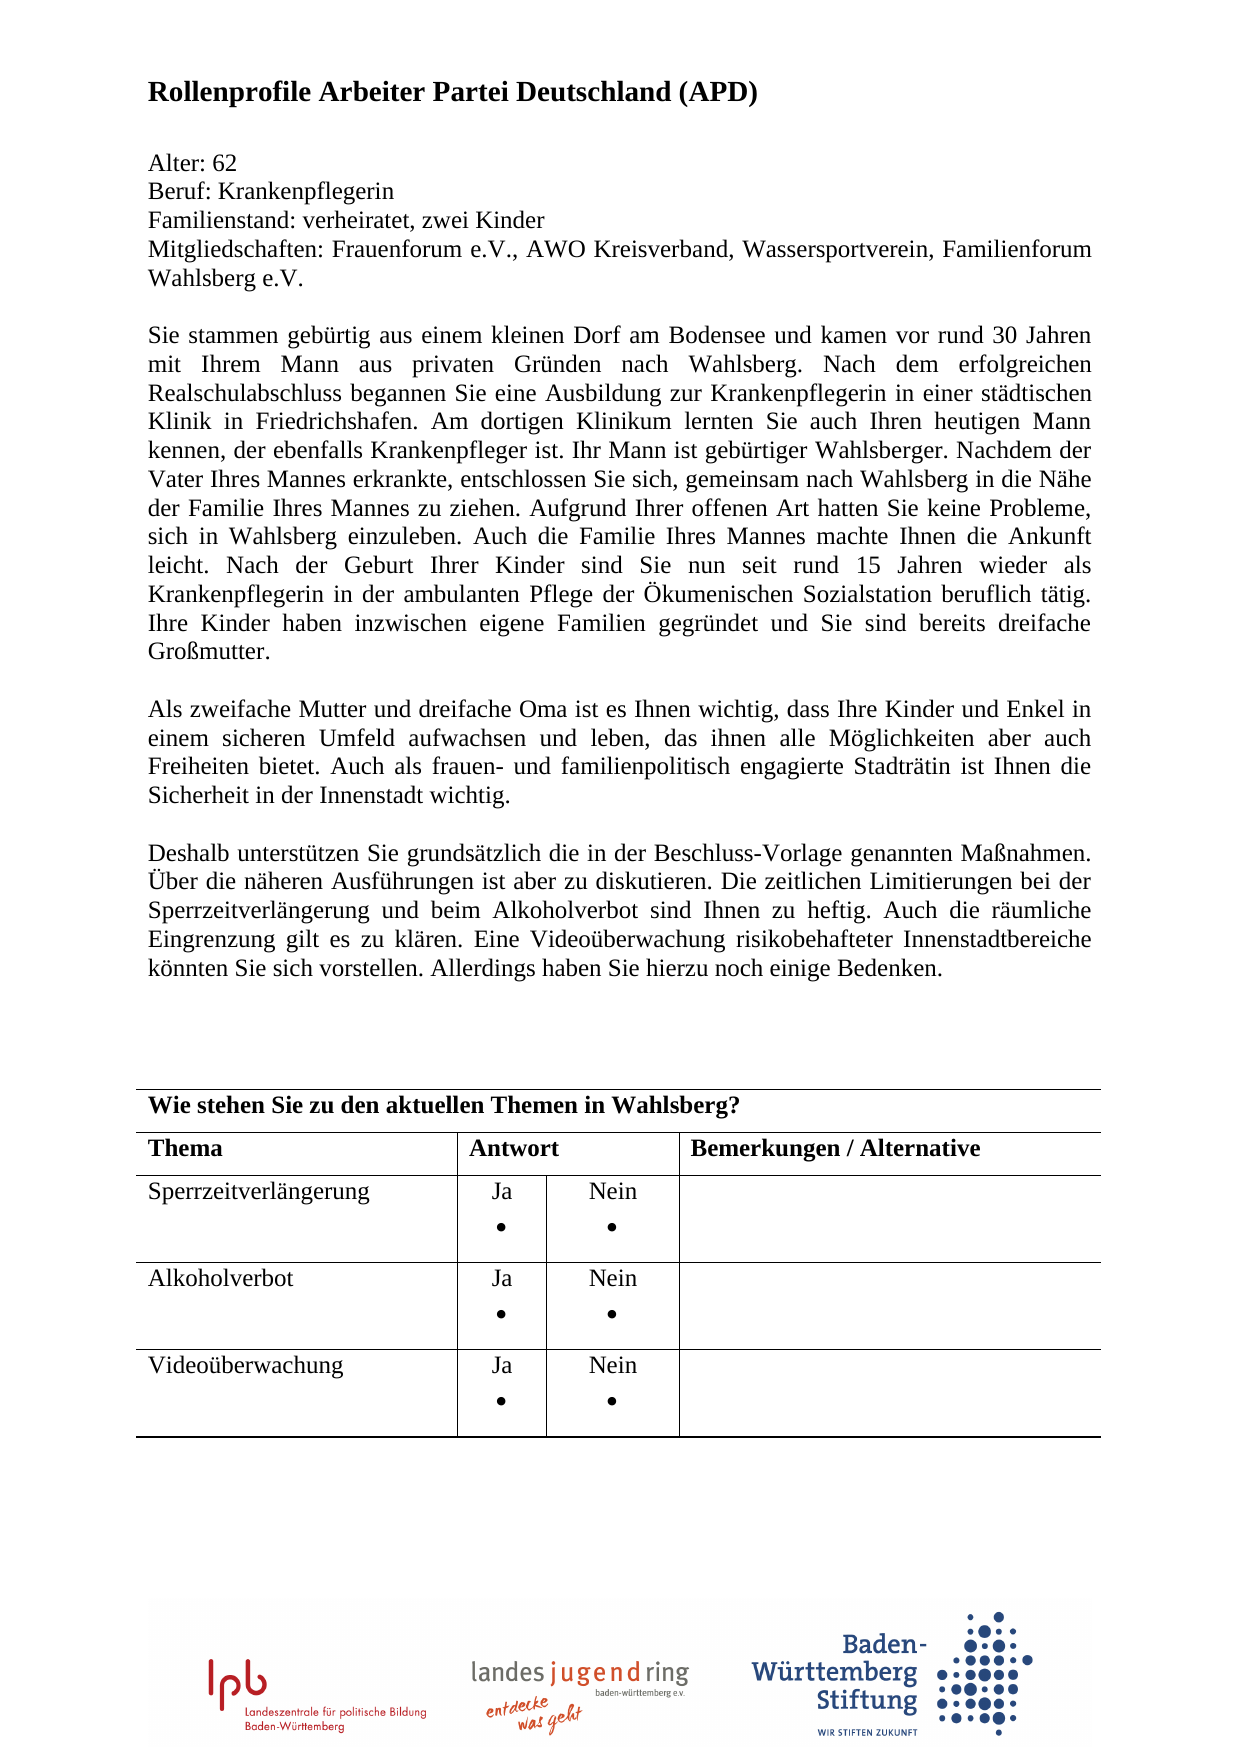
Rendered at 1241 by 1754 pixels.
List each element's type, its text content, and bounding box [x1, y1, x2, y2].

table_cell Ja [458, 1176, 546, 1262]
table_cell [680, 1263, 1101, 1349]
text Sie stammen gebürtig aus einem kleinen Dorf am Bodensee und kamen vor rund 30 Jahren mit Ihrem Mann aus privaten Gründen nach Wahlsberg. Nach dem erfolgreichen Realschulabschluss begannen Sie eine Ausbildung zur Krankenpflegerin in einer städtischen Klinik in Friedrichshafen. Am dortigen Klinikum lernten Sie auch Ihren heutigen Mann kennen, der ebenfalls Krankenpfleger ist. Ihr Mann ist gebürtiger Wahlsberger. Nachdem der Vater Ihres Mannes erkrankte, entschlossen Sie sich, gemeinsam nach Wahlsberg in die Nähe der Familie Ihres Mannes zu ziehen. Aufgrund Ihrer offenen Art hatten Sie keine Probleme, sich in Wahlsberg einzuleben. Auch die Familie Ihres Mannes machte Ihnen die Ankunft leicht. Nach der Geburt Ihrer Kinder sind Sie nun seit rund 15 Jahren wieder als Krankenpflegerin in der ambulanten Pflege der Ökumenischen Sozialstation beruflich tätig. Ihre Kinder haben inzwischen eigene Familien gegründet und Sie sind bereits dreifache Großmutter. [148, 320, 1093, 665]
table_cell Antwort [458, 1133, 679, 1175]
table_cell [680, 1176, 1101, 1262]
picture [148, 1598, 1093, 1747]
table_cell Nein [547, 1176, 679, 1262]
table_cell Bemerkungen / Alternative [680, 1133, 1101, 1175]
table_cell Ja [458, 1350, 546, 1436]
text Alter: 62 [148, 148, 1093, 176]
text Beruf: Krankenpflegerin [148, 176, 1093, 205]
table_cell [680, 1350, 1101, 1436]
table_cell Thema [136, 1133, 457, 1175]
table_cell Nein [547, 1350, 679, 1436]
table_cell Videoüberwachung [136, 1350, 457, 1436]
text Als zweifache Mutter und dreifache Oma ist es Ihnen wichtig, dass Ihre Kinder und Enkel in einem sicheren Umfeld aufwachsen und leben, das ihnen alle Möglichkeiten aber auch Freiheiten bietet. Auch als frauen- und familienpolitisch engagierte Stadträtin ist Ihnen die Sicherheit in der Innenstadt wichtig. [148, 694, 1093, 809]
table_cell Nein [547, 1263, 679, 1349]
text Familienstand: verheiratet, zwei Kinder [148, 205, 1093, 234]
table_cell Alkoholverbot [136, 1263, 457, 1349]
table_header Wie stehen Sie zu den aktuellen Themen in Wahlsberg? [136, 1090, 1101, 1132]
table_cell Sperrzeitverlängerung [136, 1176, 457, 1262]
text Deshalb unterstützen Sie grundsätzlich die in der Beschluss-Vorlage genannten Maßnahmen. Über die näheren Ausführungen ist aber zu diskutieren. Die zeitlichen Limitierungen bei der Sperrzeitverlängerung und beim Alkoholverbot sind Ihnen zu heftig. Auch die räumliche Eingrenzung gilt es zu klären. Eine Videoüberwachung risikobehafteter Innenstadtbereiche könnten Sie sich vorstellen. Allerdings haben Sie hierzu noch einige Bedenken. [148, 838, 1093, 981]
text Mitgliedschaften: Frauenforum e.V., AWO Kreisverband, Wassersportverein, Familienforum Wahlsberg e.V. [148, 234, 1093, 291]
table_cell Ja [458, 1263, 546, 1349]
